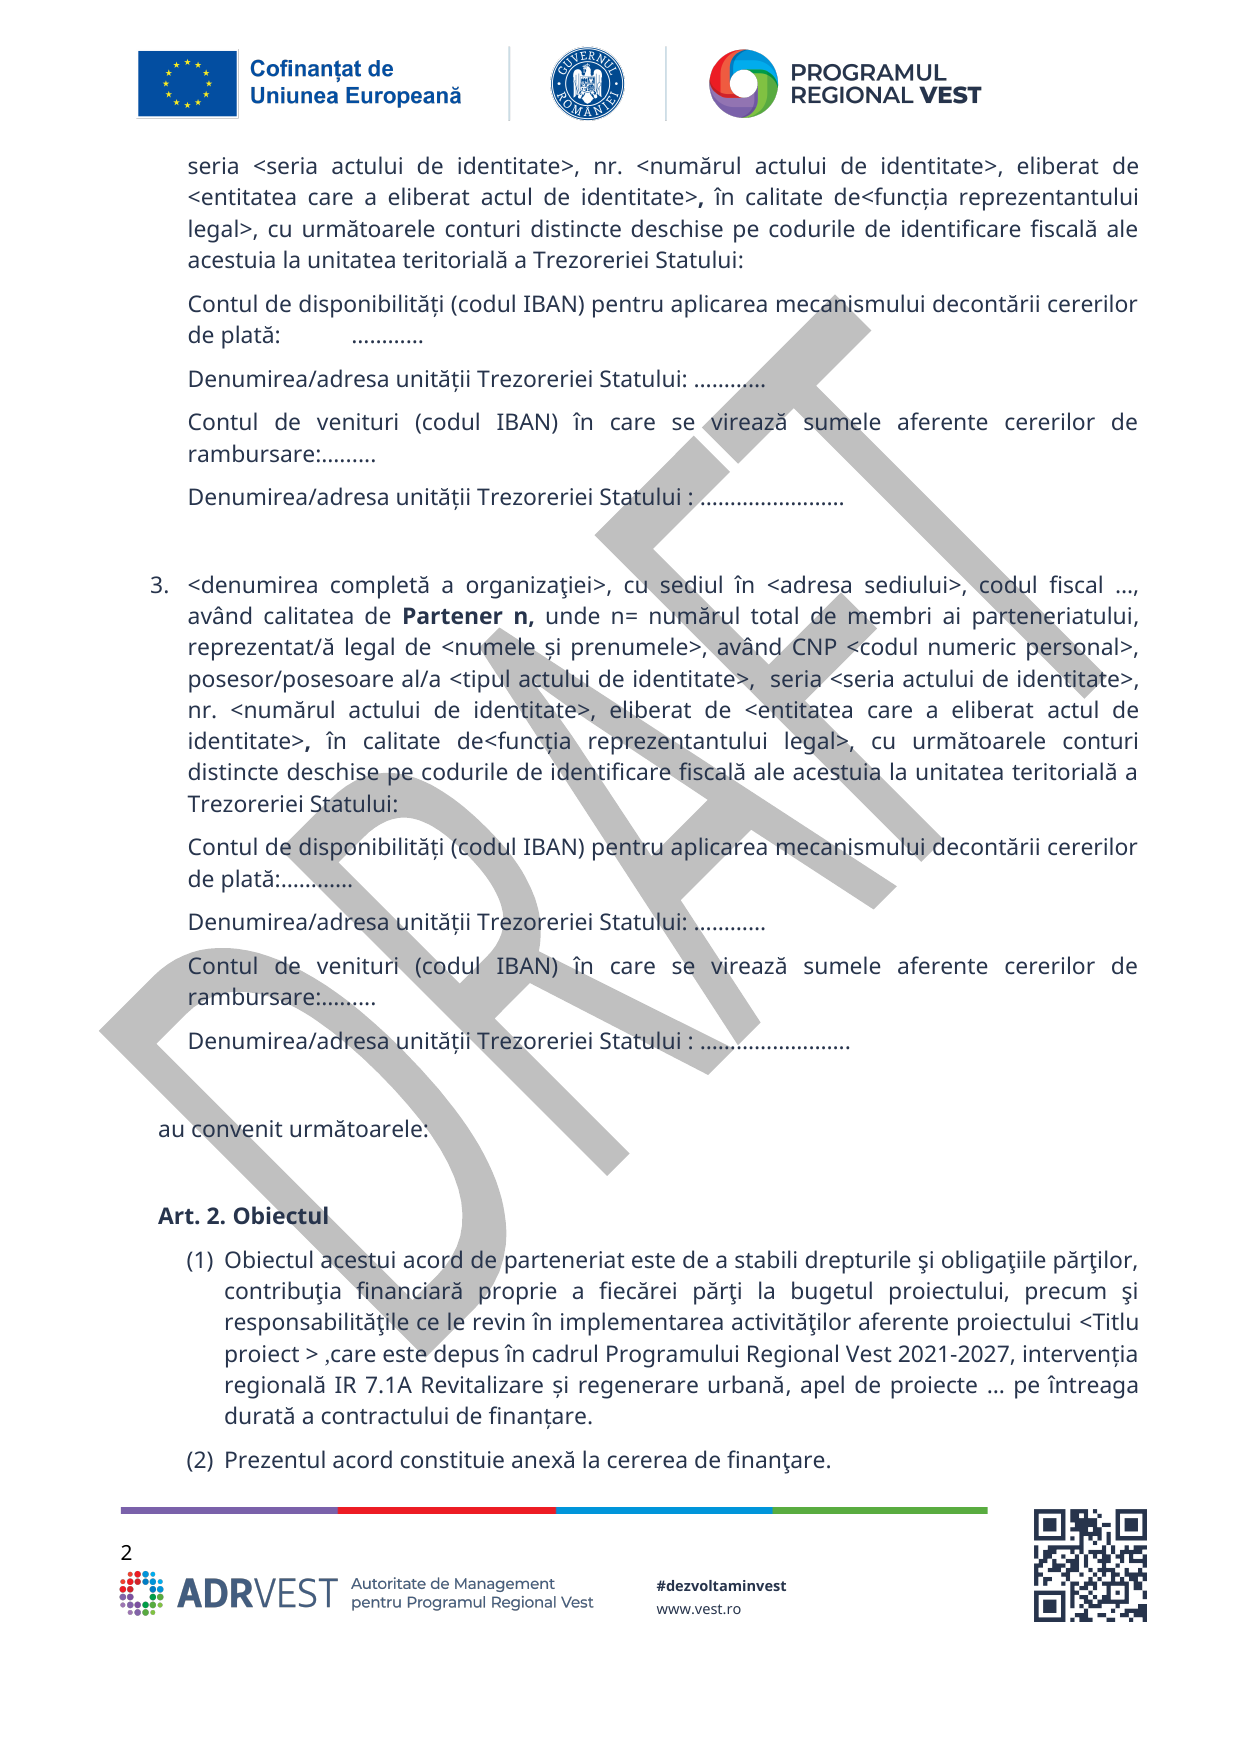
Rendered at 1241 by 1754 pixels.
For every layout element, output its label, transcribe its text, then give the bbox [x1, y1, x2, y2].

text au convenit următoarele: [120, 1112, 1139, 1144]
subtitle Obiectul [158, 1200, 1139, 1231]
text Contul de disponibilități (codul IBAN) pentru aplicarea mecanismului decontării cererilor de plată: ………… [187, 287, 1139, 350]
text Denumirea/adresa unității Trezoreriei Statului : …………………… [187, 481, 1139, 512]
text Denumirea/adresa unității Trezoreriei Statului: ………… [187, 906, 1139, 937]
picture [110, 1568, 599, 1619]
text Contul de venituri (codul IBAN) în care se virează sumele aferente cererilor de rambursare:…...... [187, 950, 1139, 1012]
picture [136, 46, 982, 121]
picture [1025, 1500, 1156, 1631]
list <denumirea completă a organizaţiei>, cu sediul în <adresa sediului>, codul fiscal …, având calitatea de Partener n, unde n= numărul total de membri ai parteneriatului, reprezentat/ă legal de <numele și prenumele>, având CNP <codul numeric personal>, posesor/posesoare al/a <tipul actului de identitate>, seria <seria actului de identitate>, nr. <numărul actului de identitate>, eliberat de <entitatea care a eliberat actul de identitate>, în calitate de<funcția reprezentantului legal>, cu următoarele conturi distincte deschise pe codurile de identificare fiscală ale acestuia la unitatea teritorială a Trezoreriei Statului: [150, 569, 1139, 819]
text Contul de disponibilități (codul IBAN) pentru aplicarea mecanismului decontării cererilor de plată:………… [187, 831, 1139, 894]
text Denumirea/adresa unității Trezoreriei Statului : ……………………. [187, 1025, 1139, 1056]
list Prezentul acord constituie anexă la cererea de finanţare. [186, 1444, 1139, 1475]
text Contul de venituri (codul IBAN) în care se virează sumele aferente cererilor de rambursare:…...... [187, 406, 1139, 469]
list Obiectul acestui acord de parteneriat este de a stabili drepturile şi obligaţiile părţilor, contribuţia financiară proprie a fiecărei părţi la bugetul proiectului, precum şi responsabilităţile ce le revin în implementarea activităţilor aferente proiectului <Titlu proiect > ,care este depus în cadrul Programului Regional Vest 2021-2027, intervenția regională IR 7.1A Revitalizare și regenerare urbană, apel de proiecte … pe întreaga durată a contractului de finanțare. [186, 1244, 1139, 1431]
list <denumirea completă a organizaţiei>, cu sediul în <adresa sediului>, codul fiscal …, având calitatea de Partener 2, reprezentat/ă legal de <numele și prenumele>, având CNP <codul numeric personal>, posesor/posesoare al/a <tipul actului de identitate>, seria <seria actului de identitate>, nr. <numărul actului de identitate>, eliberat de <entitatea care a eliberat actul de identitate>, în calitate de<funcția reprezentantului legal>, cu următoarele conturi distincte deschise pe codurile de identificare fiscală ale acestuia la unitatea teritorială a Trezoreriei Statului: [150, 150, 1139, 275]
text Denumirea/adresa unității Trezoreriei Statului: ………… [187, 362, 1139, 394]
